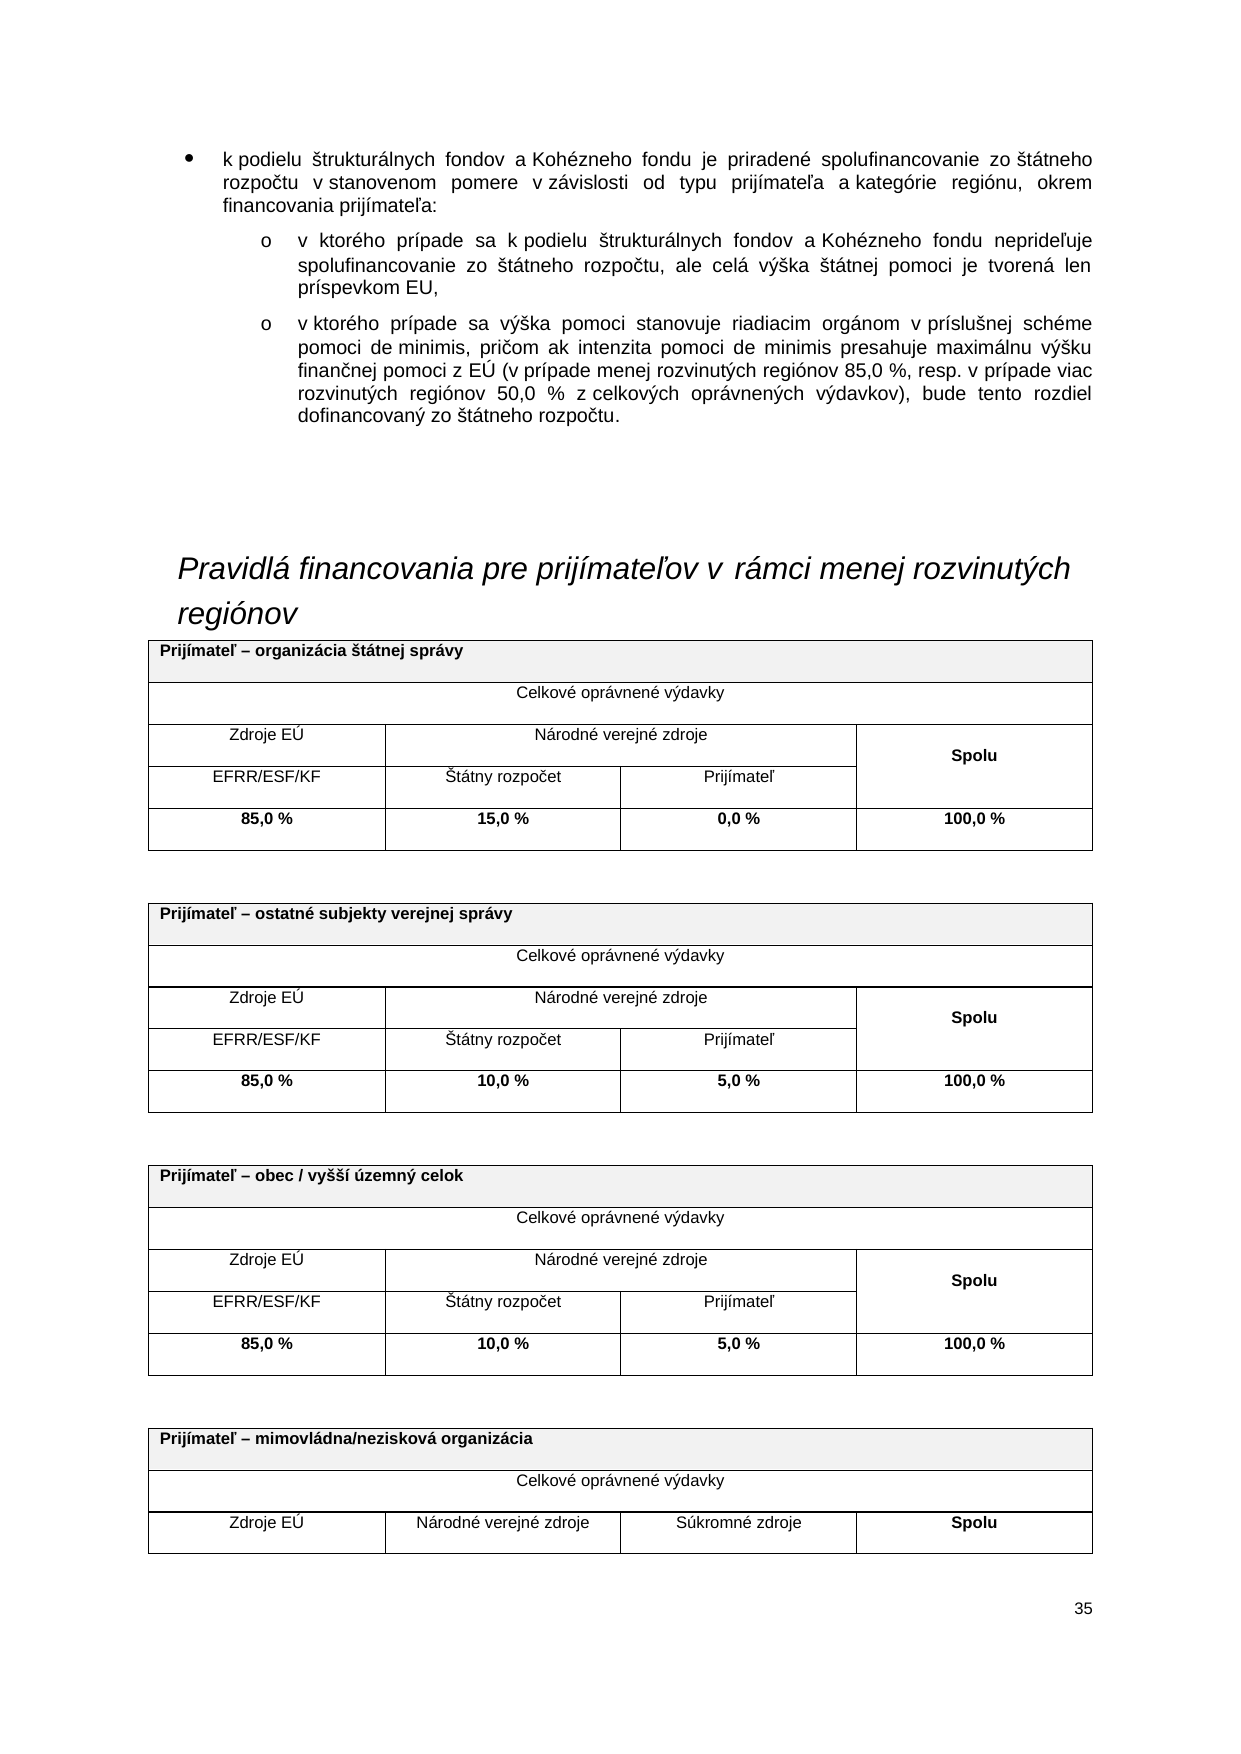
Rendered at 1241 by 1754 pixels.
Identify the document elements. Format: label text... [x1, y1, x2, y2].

table_cell Štátny rozpočet [386, 1029, 620, 1070]
table_header Prijímateľ – obec / vyšší územný celok [149, 1166, 1092, 1207]
subtitle Pravidlá financovania pre prijímateľov v rámci menej rozvinutých regiónov [177, 550, 1092, 631]
table_cell Spolu [857, 1513, 1092, 1553]
table_cell 0,0 % [621, 809, 856, 849]
table_cell Celkové oprávnené výdavky [149, 1471, 1092, 1511]
table_cell Štátny rozpočet [386, 1292, 620, 1333]
table_cell Súkromné zdroje [621, 1513, 856, 1553]
table_cell Národné verejné zdroje [386, 725, 856, 766]
table_cell Celkové oprávnené výdavky [149, 1208, 1092, 1249]
table_cell Zdroje EÚ [149, 1513, 385, 1553]
table_cell 100,0 % [857, 1334, 1092, 1374]
table_cell Zdroje EÚ [149, 988, 385, 1028]
table_cell Prijímateľ [621, 1029, 856, 1070]
table_header Prijímateľ – mimovládna/nezisková organizácia [149, 1429, 1092, 1469]
table_cell EFRR/ESF/KF [149, 1029, 385, 1070]
table_cell Prijímateľ [621, 1292, 856, 1333]
table_cell Spolu [857, 725, 1092, 808]
table_cell EFRR/ESF/KF [149, 1292, 385, 1333]
table_cell Prijímateľ [621, 767, 856, 808]
table_cell 5,0 % [621, 1071, 856, 1112]
table_cell 10,0 % [386, 1334, 620, 1374]
table_header Prijímateľ – ostatné subjekty verejnej správy [149, 904, 1092, 944]
list v ktorého prípade sa výška pomoci stanovuje riadiacim orgánom v príslušnej schéme pomoci de minimis, pričom ak intenzita pomoci de minimis presahuje maximálnu výšku finančnej pomoci z EÚ (v prípade menej rozvinutých regiónov 85,0 %, resp. v prípade viac rozvinutých regiónov 50,0 % z celkových oprávnených výdavkov), bude tento rozdiel dofinancovaný zo štátneho rozpočtu. [260, 311, 1092, 427]
table_cell Zdroje EÚ [149, 1250, 385, 1291]
table_cell Štátny rozpočet [386, 767, 620, 808]
table_cell Celkové oprávnené výdavky [149, 683, 1092, 724]
table_cell 10,0 % [386, 1071, 620, 1112]
table_cell 100,0 % [857, 809, 1092, 849]
table_cell 85,0 % [149, 809, 385, 849]
table_cell Národné verejné zdroje [386, 1513, 620, 1553]
table_cell Národné verejné zdroje [386, 988, 856, 1028]
list k podielu štrukturálnych fondov a Kohézneho fondu je priradené spolufinancovanie zo štátneho rozpočtu v stanovenom pomere v závislosti od typu prijímateľa a kategórie regiónu, okrem financovania prijímateľa: [185, 148, 1092, 217]
table_cell Zdroje EÚ [149, 725, 385, 766]
table_cell 100,0 % [857, 1071, 1092, 1112]
table_cell EFRR/ESF/KF [149, 767, 385, 808]
table_cell 15,0 % [386, 809, 620, 849]
table_cell 5,0 % [621, 1334, 856, 1374]
table_cell 85,0 % [149, 1334, 385, 1374]
table_cell 85,0 % [149, 1071, 385, 1112]
table_cell Spolu [857, 988, 1092, 1070]
list v ktorého prípade sa k podielu štrukturálnych fondov a Kohézneho fondu neprideľuje spolufinancovanie zo štátneho rozpočtu, ale celá výška štátnej pomoci je tvorená len príspevkom EU, [260, 229, 1092, 299]
table_cell Celkové oprávnené výdavky [149, 946, 1092, 986]
table_header Prijímateľ – organizácia štátnej správy [149, 641, 1092, 682]
table_cell Národné verejné zdroje [386, 1250, 856, 1291]
table_cell Spolu [857, 1250, 1092, 1333]
